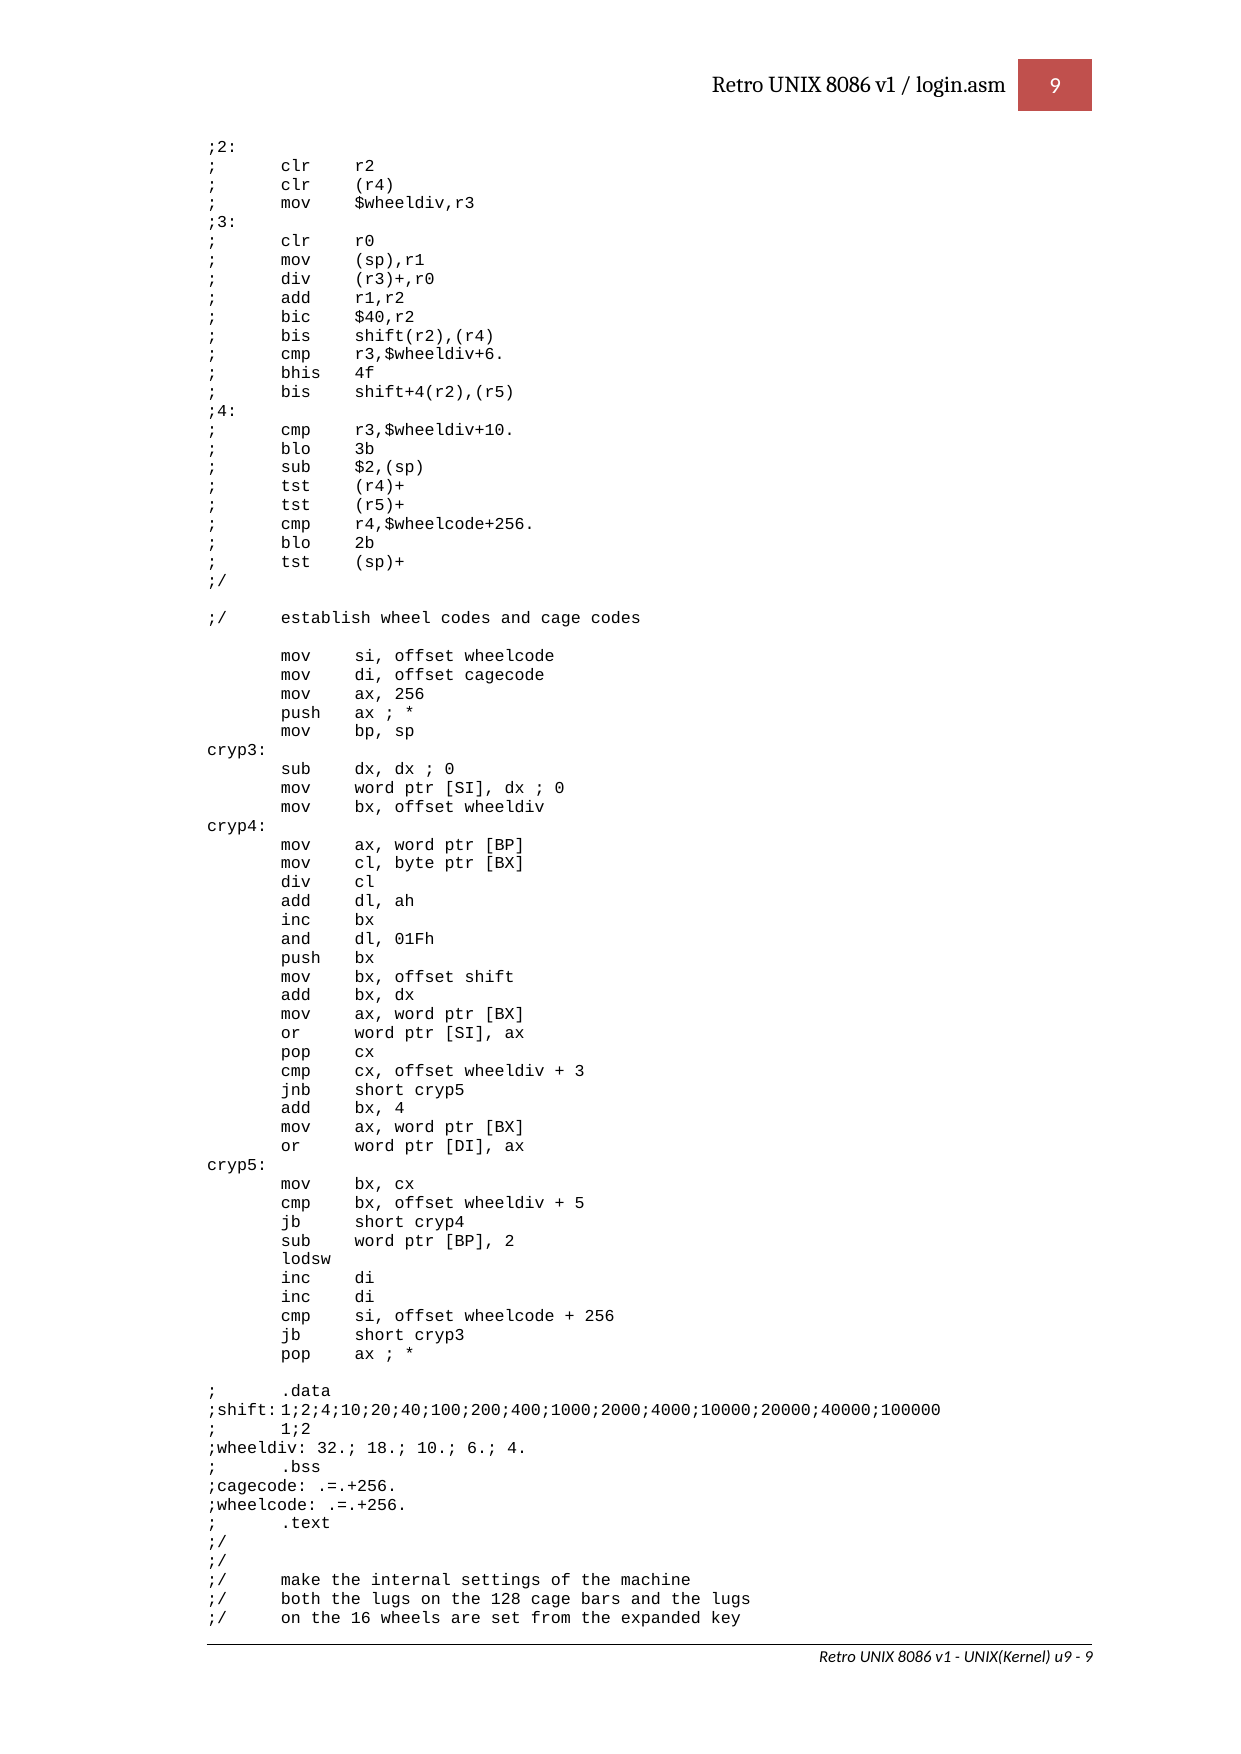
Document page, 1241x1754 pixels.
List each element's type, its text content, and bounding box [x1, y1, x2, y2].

text cmp bx, offset wheeldiv + 5 [207, 1194, 1092, 1213]
text ; div (r3)+,r0 [207, 271, 1092, 289]
text ; tst (r5)+ [207, 497, 1092, 516]
text ; mov (sp),r1 [207, 252, 1092, 271]
text cryp4: [207, 817, 1092, 836]
text ; sub $2,(sp) [207, 459, 1092, 478]
text ;3: [207, 214, 1092, 233]
text pop cx [207, 1043, 1092, 1062]
text mov ax, 256 [207, 685, 1092, 704]
text cmp cx, offset wheeldiv + 3 [207, 1062, 1092, 1081]
text ;wheeldiv: 32.; 18.; 10.; 6.; 4. [207, 1439, 1092, 1458]
text mov bx, cx [207, 1176, 1092, 1194]
text ; .text [207, 1515, 1092, 1534]
text mov si, offset wheelcode [207, 648, 1092, 666]
text mov di, offset cagecode [207, 666, 1092, 685]
text ; cmp r3,$wheeldiv+10. [207, 421, 1092, 440]
text and dl, 01Fh [207, 930, 1092, 949]
text mov bp, sp [207, 723, 1092, 742]
text div cl [207, 874, 1092, 893]
text ; cmp r4,$wheelcode+256. [207, 516, 1092, 534]
text ;4: [207, 402, 1092, 421]
text add bx, 4 [207, 1100, 1092, 1119]
text ; clr (r4) [207, 176, 1092, 195]
text push bx [207, 949, 1092, 968]
text push ax ; * [207, 704, 1092, 723]
text ;wheelcode: .=.+256. [207, 1496, 1092, 1515]
text jb short cryp3 [207, 1326, 1092, 1345]
text ;cagecode: .=.+256. [207, 1477, 1092, 1496]
text or word ptr [SI], ax [207, 1025, 1092, 1043]
text ; clr r0 [207, 233, 1092, 252]
text ; bis shift(r2),(r4) [207, 327, 1092, 346]
text or word ptr [DI], ax [207, 1138, 1092, 1157]
text ; mov $wheeldiv,r3 [207, 195, 1092, 214]
text mov cl, byte ptr [BX] [207, 855, 1092, 874]
text ; clr r2 [207, 157, 1092, 176]
text ; bis shift+4(r2),(r5) [207, 384, 1092, 402]
text mov ax, word ptr [BX] [207, 1006, 1092, 1025]
text ;2: [207, 138, 1092, 157]
text ;/ establish wheel codes and cage codes [207, 610, 1092, 629]
text ;/ both the lugs on the 128 cage bars and the lugs [207, 1590, 1092, 1609]
text cryp3: [207, 742, 1092, 761]
text mov bx, offset shift [207, 968, 1092, 987]
text ;/ make the internal settings of the machine [207, 1571, 1092, 1590]
text ; add r1,r2 [207, 289, 1092, 308]
text ;shift: 1;2;4;10;20;40;100;200;400;1000;2000;4000;10000;20000;40000;100000 [207, 1402, 1092, 1421]
text mov ax, word ptr [BX] [207, 1119, 1092, 1138]
text lodsw [207, 1251, 1092, 1270]
text ; bic $40,r2 [207, 308, 1092, 327]
text ; blo 3b [207, 440, 1092, 459]
text ;/ [207, 1553, 1092, 1571]
text ; 1;2 [207, 1421, 1092, 1439]
text cryp5: [207, 1157, 1092, 1176]
text add bx, dx [207, 987, 1092, 1006]
text pop ax ; * [207, 1345, 1092, 1364]
text ;/ [207, 572, 1092, 591]
text inc di [207, 1270, 1092, 1289]
text ; tst (r4)+ [207, 478, 1092, 497]
text ; cmp r3,$wheeldiv+6. [207, 346, 1092, 365]
text ;/ [207, 1534, 1092, 1553]
text ; .bss [207, 1458, 1092, 1477]
text mov bx, offset wheeldiv [207, 798, 1092, 817]
text ; bhis 4f [207, 365, 1092, 384]
text add dl, ah [207, 893, 1092, 912]
text mov word ptr [SI], dx ; 0 [207, 779, 1092, 798]
text inc di [207, 1289, 1092, 1307]
text ; tst (sp)+ [207, 553, 1092, 572]
text ; blo 2b [207, 534, 1092, 553]
text mov ax, word ptr [BP] [207, 836, 1092, 855]
text sub dx, dx ; 0 [207, 761, 1092, 779]
text cmp si, offset wheelcode + 256 [207, 1307, 1092, 1326]
text ; .data [207, 1383, 1092, 1402]
text sub word ptr [BP], 2 [207, 1232, 1092, 1251]
text jnb short cryp5 [207, 1081, 1092, 1100]
text jb short cryp4 [207, 1213, 1092, 1232]
text inc bx [207, 912, 1092, 930]
text ;/ on the 16 wheels are set from the expanded key [207, 1609, 1092, 1628]
